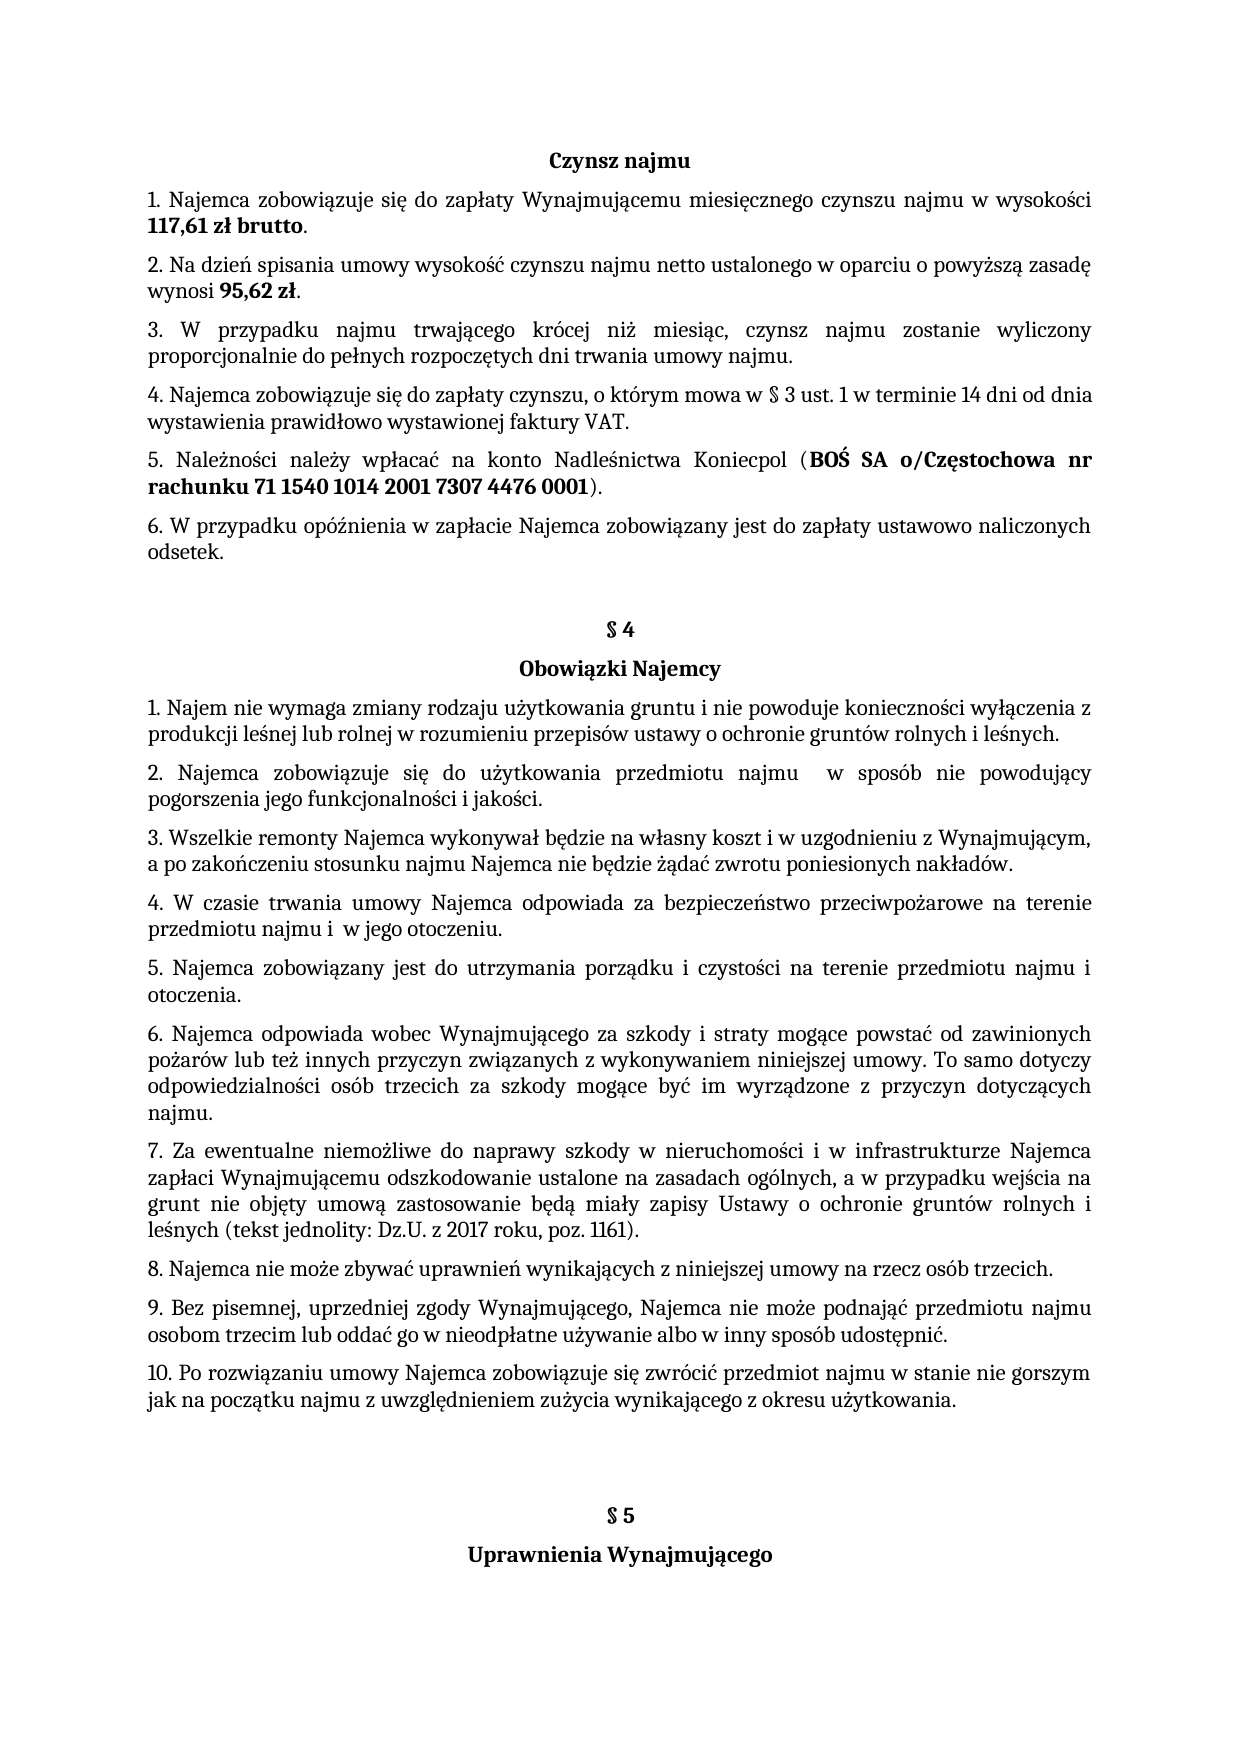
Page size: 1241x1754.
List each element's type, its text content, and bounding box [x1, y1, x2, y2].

text Uprawnienia Wynajmującego [148, 1542, 1093, 1568]
text Obowiązki Najemcy [148, 655, 1093, 682]
text 7. Za ewentualne niemożliwe do naprawy szkody w nieruchomości i w infrastrukturze Najemca zapłaci Wynajmującemu odszkodowanie ustalone na zasadach ogólnych, a w przypadku wejścia na grunt nie objęty umową zastosowanie będą miały zapisy Ustawy o ochronie gruntów rolnych i leśnych (tekst jednolity: Dz.U. z 2017 roku, poz. 1161). [148, 1138, 1093, 1244]
text 6. W przypadku opóźnienia w zapłacie Najemca zobowiązany jest do zapłaty ustawowo naliczonych odsetek. [148, 512, 1093, 565]
text 3. W przypadku najmu trwającego krócej niż miesiąc, czynsz najmu zostanie wyliczony proporcjonalnie do pełnych rozpoczętych dni trwania umowy najmu. [148, 317, 1093, 369]
text 8. Najemca nie może zbywać uprawnień wynikających z niniejszej umowy na rzecz osób trzecich. [148, 1256, 1093, 1282]
text 1. Najemca zobowiązuje się do zapłaty Wynajmującemu miesięcznego czynszu najmu w wysokości 117,61 zł brutto. [148, 186, 1093, 239]
text Czynsz najmu [148, 148, 1093, 174]
text 3. Wszelkie remonty Najemca wykonywał będzie na własny koszt i w uzgodnieniu z Wynajmującym, a po zakończeniu stosunku najmu Najemca nie będzie żądać zwrotu poniesionych nakładów. [148, 825, 1093, 877]
text 2. Najemca zobowiązuje się do użytkowania przedmiotu najmu w sposób nie powodujący pogorszenia jego funkcjonalności i jakości. [148, 759, 1093, 812]
text § 5 [148, 1503, 1093, 1529]
text 1. Najem nie wymaga zmiany rodzaju użytkowania gruntu i nie powoduje konieczności wyłączenia z produkcji leśnej lub rolnej w rozumieniu przepisów ustawy o ochronie gruntów rolnych i leśnych. [148, 694, 1093, 747]
text 2. Na dzień spisania umowy wysokość czynszu najmu netto ustalonego w oparciu o powyższą zasadę wynosi 95,62 zł. [148, 252, 1093, 304]
text 9. Bez pisemnej, uprzedniej zgody Wynajmującego, Najemca nie może podnająć przedmiotu najmu osobom trzecim lub oddać go w nieodpłatne używanie albo w inny sposób udostępnić. [148, 1295, 1093, 1348]
text § 4 [148, 617, 1093, 643]
text 10. Po rozwiązaniu umowy Najemca zobowiązuje się zwrócić przedmiot najmu w stanie nie gorszym jak na początku najmu z uwzględnieniem zużycia wynikającego z okresu użytkowania. [148, 1360, 1093, 1413]
text 5. Należności należy wpłacać na konto Nadleśnictwa Koniecpol (BOŚ SA o/Częstochowa nr rachunku 71 1540 1014 2001 7307 4476 0001). [148, 447, 1093, 500]
text 4. Najemca zobowiązuje się do zapłaty czynszu, o którym mowa w § 3 ust. 1 w terminie 14 dni od dnia wystawienia prawidłowo wystawionej faktury VAT. [148, 382, 1093, 435]
text 4. W czasie trwania umowy Najemca odpowiada za bezpieczeństwo przeciwpożarowe na terenie przedmiotu najmu i w jego otoczeniu. [148, 890, 1093, 943]
text 5. Najemca zobowiązany jest do utrzymania porządku i czystości na terenie przedmiotu najmu i otoczenia. [148, 955, 1093, 1008]
text 6. Najemca odpowiada wobec Wynajmującego za szkody i straty mogące powstać od zawinionych pożarów lub też innych przyczyn związanych z wykonywaniem niniejszej umowy. To samo dotyczy odpowiedzialności osób trzecich za szkody mogące być im wyrządzone z przyczyn dotyczących najmu. [148, 1020, 1093, 1126]
